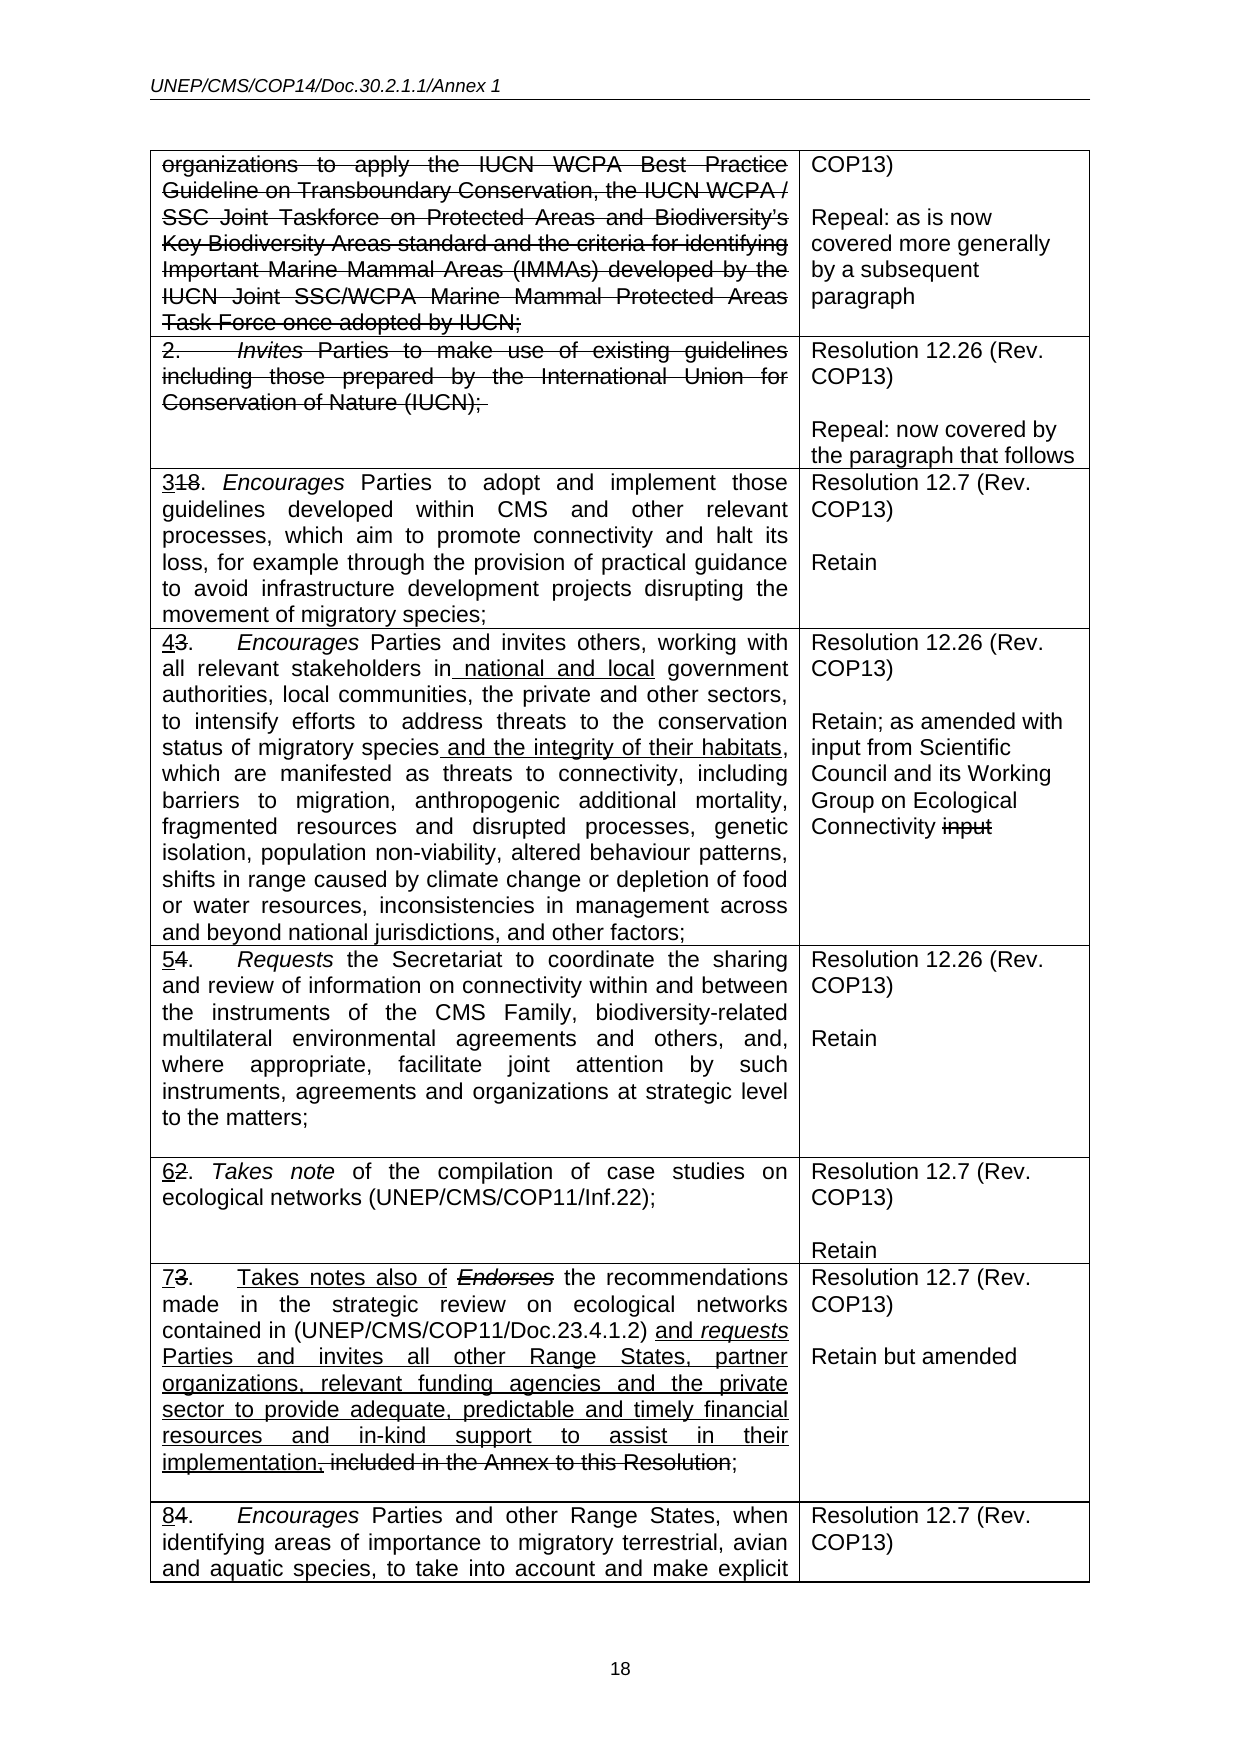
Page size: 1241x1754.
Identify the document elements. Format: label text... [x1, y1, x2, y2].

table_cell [151, 1503, 799, 1581]
table_cell 2. Invites Parties to make use of existing guidelines including those prepared by the International Union for Conservation of Nature (IUCN); [151, 337, 799, 468]
table_cell Resolution 12.7 (Rev. COP13) Retain [800, 469, 1089, 627]
table_cell Resolution 12.26 (Rev. COP13) Retain; as amended with input from Scientific Council and its Working Group on Ecological Connectivity input [800, 629, 1089, 945]
table_cell 73. Takes notes also of Endorses the recommendations made in the strategic review on ecological networks contained in (UNEP/CMS/COP11/Doc.23.4.1.2) and requests Parties and invites all other Range States, partner organizations, relevant funding agencies and the private sector to provide adequate, predictable and timely financial resources and in-kind support to assist in their implementation, included in the Annex to this Resolution; [151, 1264, 799, 1501]
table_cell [800, 1503, 1089, 1581]
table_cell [800, 151, 1089, 336]
table_cell 62. Takes note of the compilation of case studies on ecological networks (UNEP/CMS/COP11/Inf.22); [151, 1158, 799, 1263]
table_cell 318. Encourages Parties to adopt and implement those guidelines developed within CMS and other relevant processes, which aim to promote connectivity and halt its loss, for example through the provision of practical guidance to avoid infrastructure development projects disrupting the movement of migratory species; [151, 469, 799, 627]
table_cell Resolution 12.26 (Rev. COP13) Retain [800, 946, 1089, 1157]
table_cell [151, 151, 799, 336]
table_cell 43. Encourages Parties and invites others, working with all relevant stakeholders in national and local government authorities, local communities, the private and other sectors, to intensify efforts to address threats to the conservation status of migratory species and the integrity of their habitats, which are manifested as threats to connectivity, including barriers to migration, anthropogenic additional mortality, fragmented resources and disrupted processes, genetic isolation, population non-viability, altered behaviour patterns, shifts in range caused by climate change or depletion of food or water resources, inconsistencies in management across and beyond national jurisdictions, and other factors; [151, 629, 799, 945]
table_cell Resolution 12.7 (Rev. COP13) Retain [800, 1158, 1089, 1263]
table_cell 54. Requests the Secretariat to coordinate the sharing and review of information on connectivity within and between the instruments of the CMS Family, biodiversity-related multilateral environmental agreements and others, and, where appropriate, facilitate joint attention by such instruments, agreements and organizations at strategic level to the matters; [151, 946, 799, 1157]
table_cell Resolution 12.26 (Rev. COP13) Repeal: now covered by the paragraph that follows [800, 337, 1089, 468]
table_cell Resolution 12.7 (Rev. COP13) Retain but amended [800, 1264, 1089, 1501]
